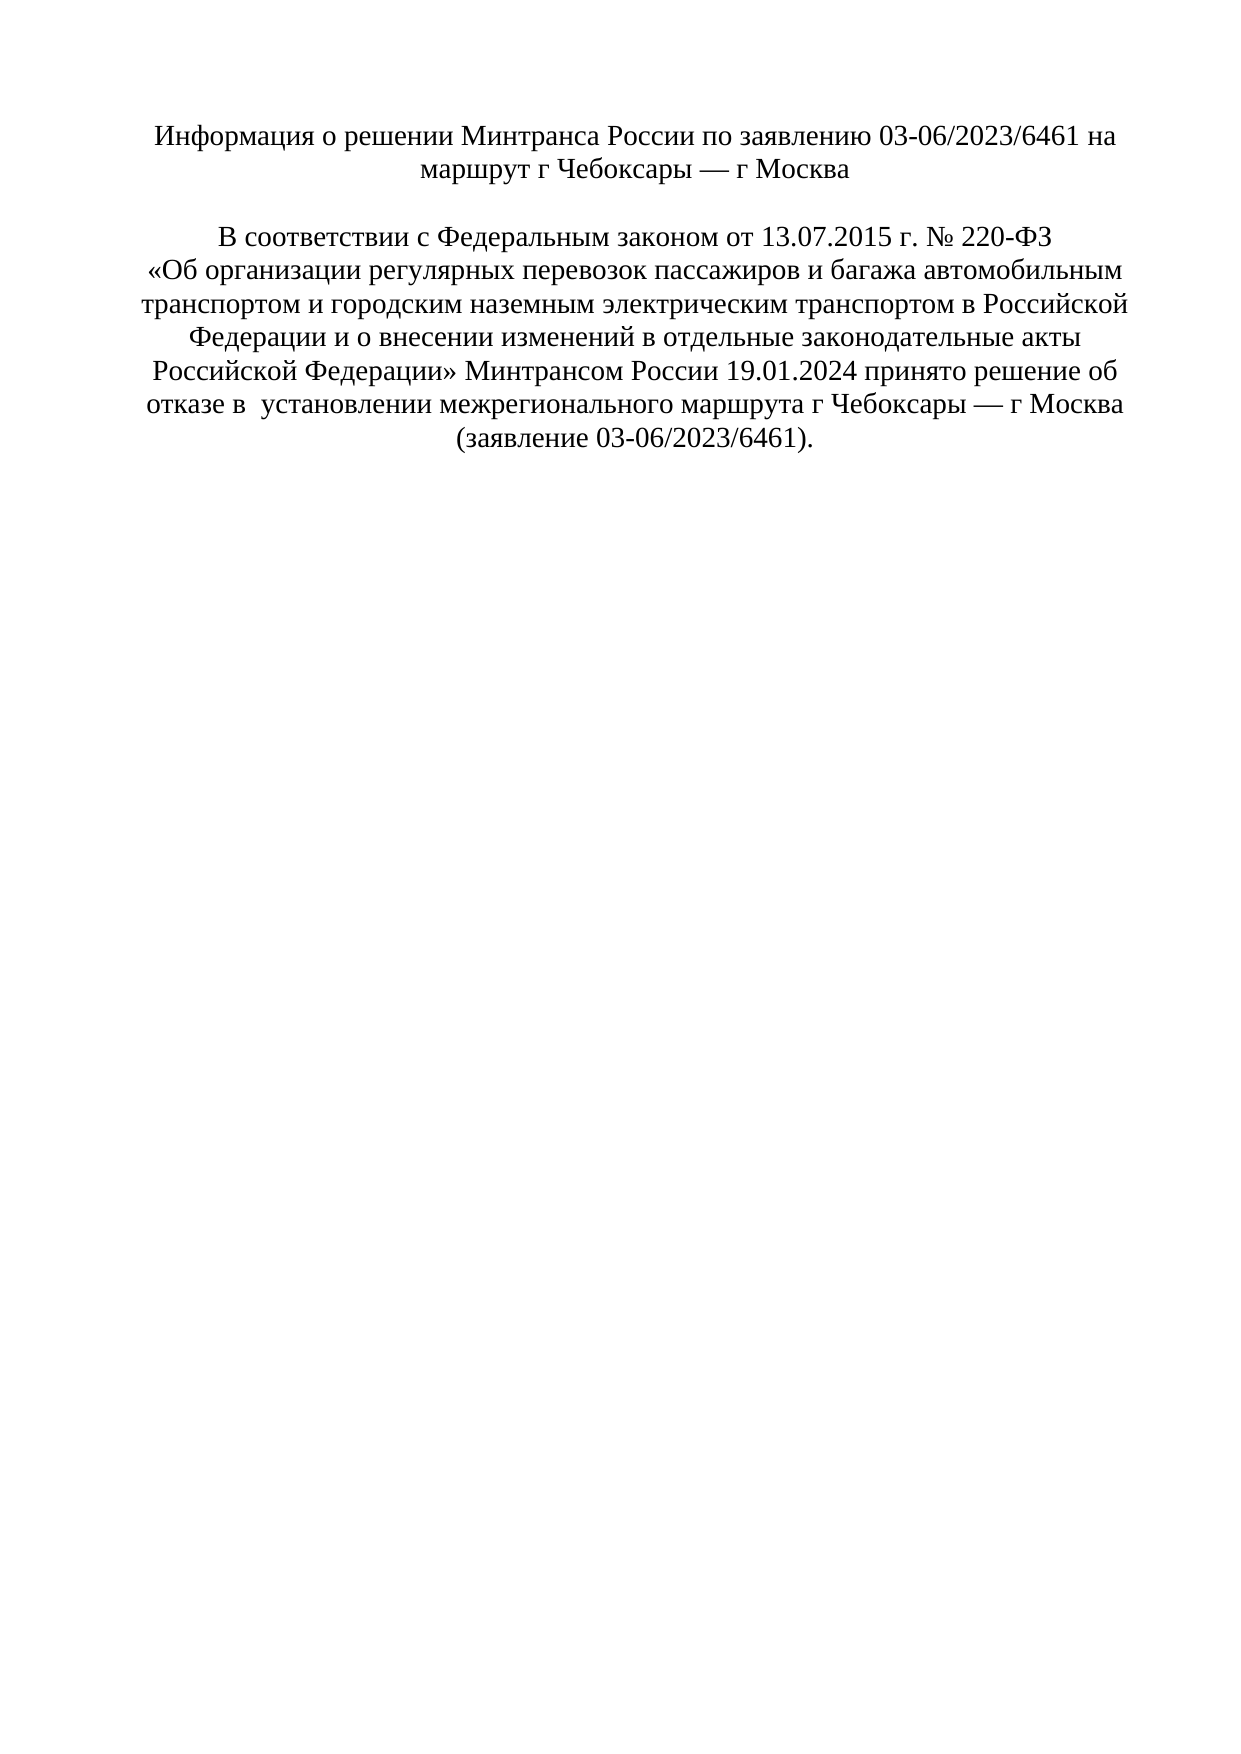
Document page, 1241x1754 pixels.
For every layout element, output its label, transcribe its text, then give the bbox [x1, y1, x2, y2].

text В соответствии с Федеральным законом от 13.07.2015 г. № 220-ФЗ «Об организации регулярных перевозок пассажиров и багажа автомобильным транспортом и городским наземным электрическим транспортом в Российской Федерации и о внесении изменений в отдельные законодательные акты Российской Федерации» Минтрансом России 19.01.2024 принято решение об отказе в установлении межрегионального маршрута г Чебоксары — г Москва (заявление 03-06/2023/6461). [118, 219, 1152, 453]
text Информация о решении Минтранса России по заявлению 03-06/2023/6461 на маршрут г Чебоксары — г Москва [118, 118, 1152, 185]
